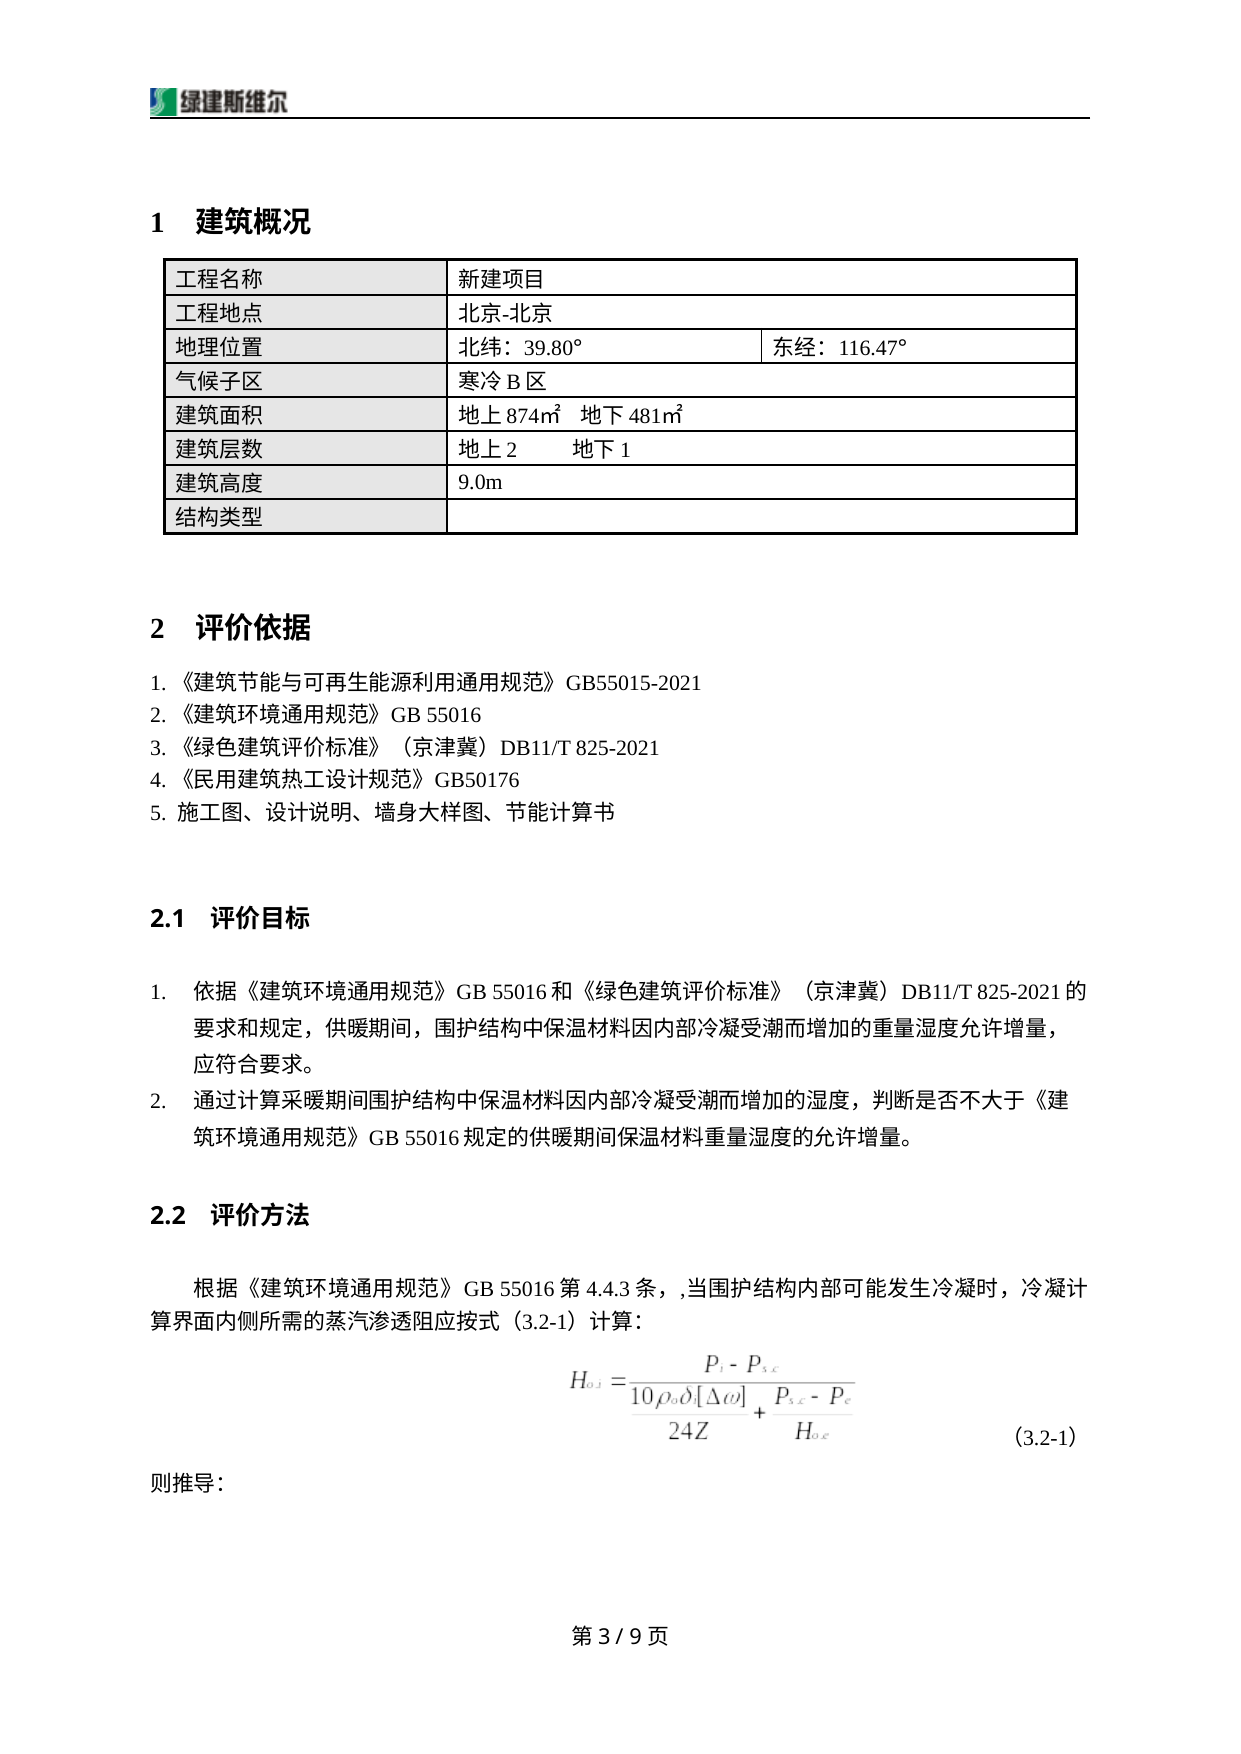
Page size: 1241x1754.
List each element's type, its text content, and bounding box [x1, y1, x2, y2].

table_cell 9.0m [448, 466, 1075, 498]
list 根据《建筑环境通用规范》GB 55016第4.4.3条，,当围护结构内部可能发生冷凝时，冷凝计算界面内侧所需的蒸汽渗透阻应按式（3.2-1）计算： [150, 1271, 1090, 1336]
text （3.2-1） [150, 1336, 1090, 1466]
list 通过计算采暖期间围护结构中保温材料因内部冷凝受潮而增加的湿度，判断是否不大于《建筑环境通用规范》GB 55016规定的供暖期间保温材料重量湿度的允许增量。 [150, 1083, 1090, 1151]
text 3. 《绿色建筑评价标准》（京津冀）DB11/T 825-2021 [150, 729, 1090, 762]
table_cell 建筑层数 [166, 432, 446, 464]
subtitle 评价方法 [150, 1181, 1090, 1246]
table_cell 建筑面积 [166, 398, 446, 430]
table_cell 北京-北京 [448, 296, 1075, 328]
subtitle 评价目标 [150, 884, 1090, 949]
table_header 新建项目 [448, 261, 1075, 294]
subtitle 建筑概况 [150, 187, 1090, 252]
list 依据《建筑环境通用规范》GB 55016和《绿色建筑评价标准》（京津冀）DB11/T 825-2021的要求和规定，供暖期间，围护结构中保温材料因内部冷凝受潮而增加的重量湿度允许增量，应符合要求。 [150, 974, 1090, 1078]
text 4. 《民用建筑热工设计规范》GB50176 [150, 762, 1090, 794]
table_cell 建筑高度 [166, 466, 446, 498]
text 5. 施工图、设计说明、墙身大样图、节能计算书 [150, 794, 1090, 827]
table_cell 东经：116.47° [762, 330, 1075, 362]
table_cell 地上874㎡ 地下481㎡ [448, 398, 1075, 430]
table_cell 寒冷B区 [448, 364, 1075, 396]
table_cell 北纬：39.80° [448, 330, 761, 362]
table_cell 地理位置 [166, 330, 446, 362]
table_cell 工程地点 [166, 296, 446, 328]
table_cell 气候子区 [166, 364, 446, 396]
text 1. 《建筑节能与可再生能源利用通用规范》GB55015-2021 [150, 664, 1090, 697]
table_cell 结构类型 [166, 500, 446, 532]
table_cell 地上2 地下1 [448, 432, 1075, 464]
subtitle 评价依据 [150, 593, 1090, 658]
text 则推导： [150, 1466, 1090, 1498]
text 2. 《建筑环境通用规范》GB 55016 [150, 697, 1090, 729]
picture [150, 88, 291, 116]
table_cell [448, 500, 1075, 532]
table_header 工程名称 [166, 261, 446, 294]
